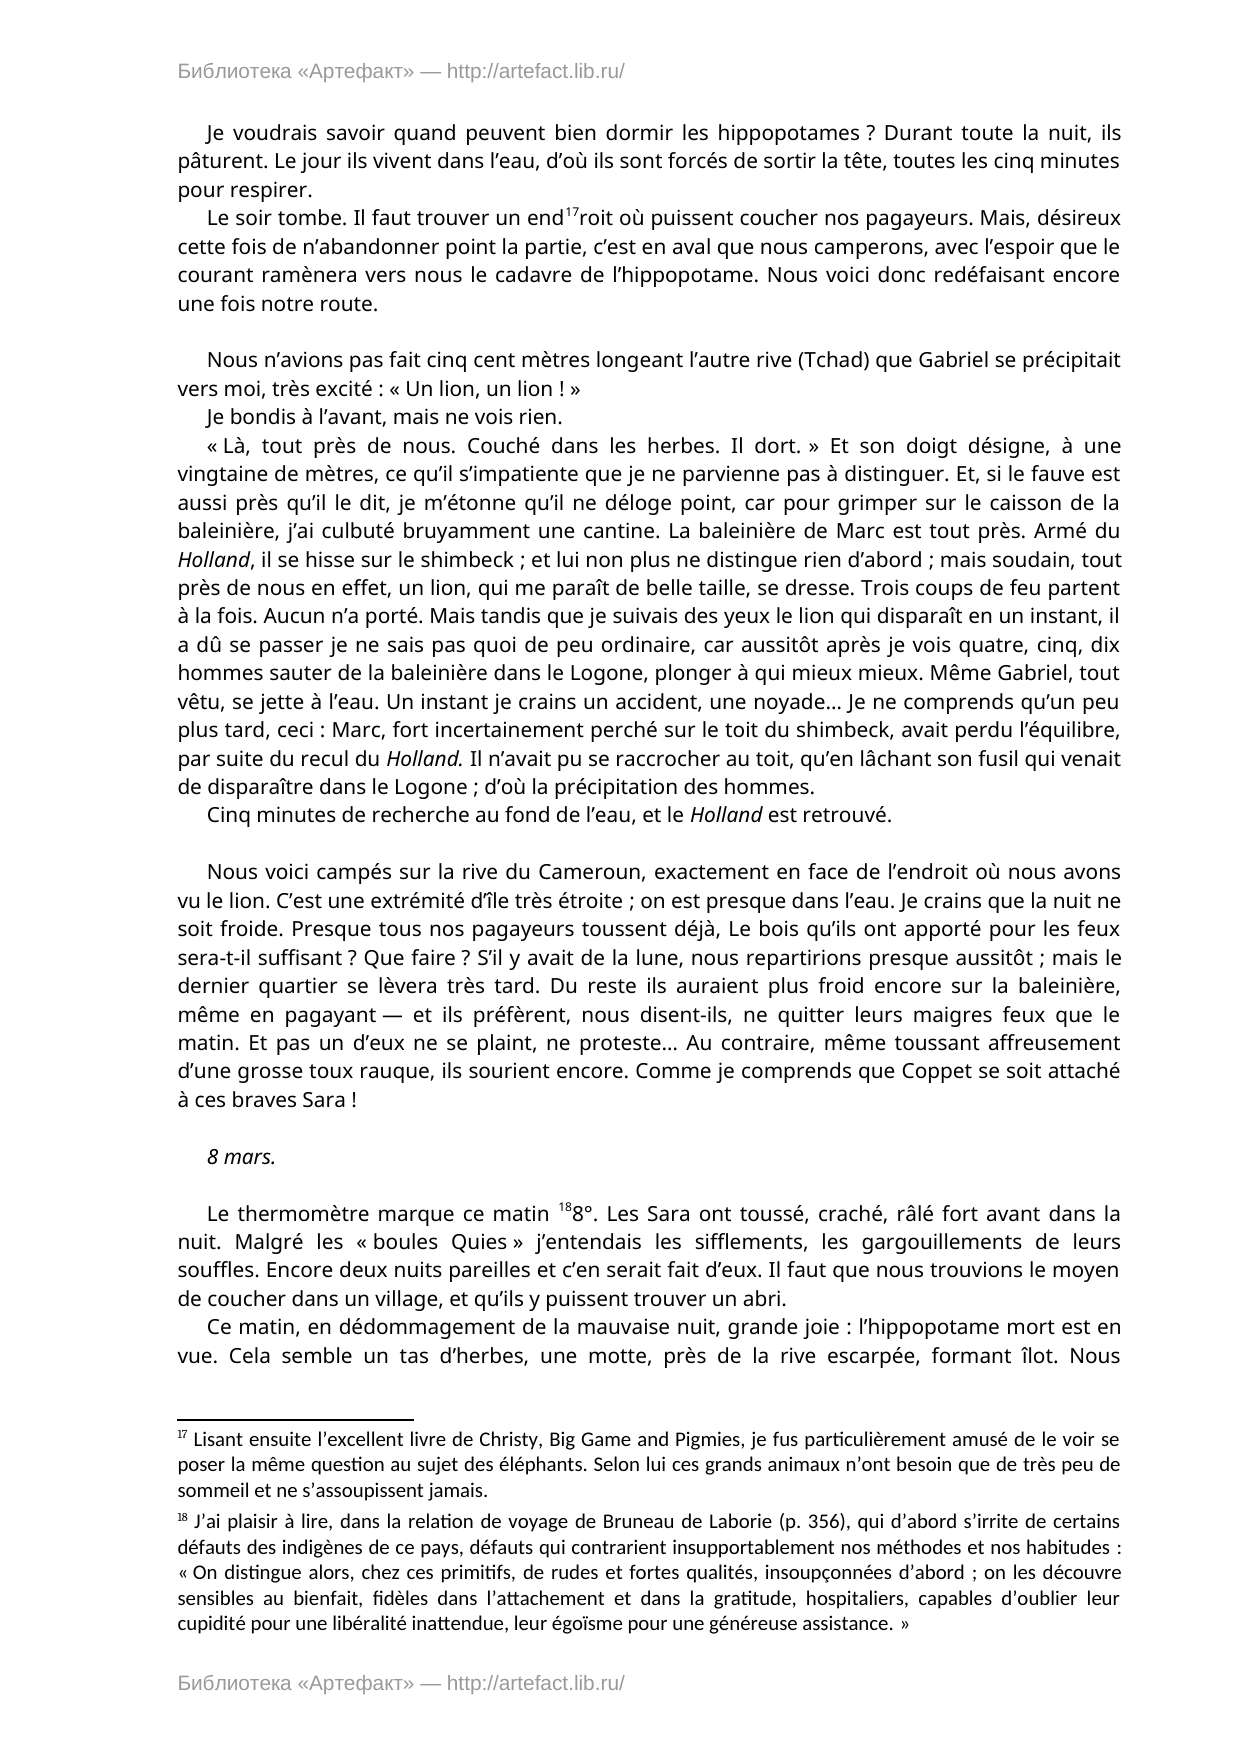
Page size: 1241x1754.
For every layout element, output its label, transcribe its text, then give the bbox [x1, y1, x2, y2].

text Je bondis à l’avant, mais ne vois rien. [177, 402, 1122, 431]
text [177, 1312, 1122, 1369]
text Le thermomètre marque ce matin 8°. Les Sara ont toussé, craché, râlé fort avant dans la nuit. Malgré les « boules Quies » j’entendais les sifflements, les gargouillements de leurs souffles. Encore deux nuits pareilles et c’en serait fait d’eux. Il faut que nous trouvions le moyen de coucher dans un village, et qu’ils y puissent trouver un abri. [177, 1199, 1122, 1312]
text « Là, tout près de nous. Couché dans les herbes. Il dort. » Et son doigt désigne, à une vingtaine de mètres, ce qu’il s’impatiente que je ne parvienne pas à distinguer. Et, si le fauve est aussi près qu’il le dit, je m’étonne qu’il ne déloge point, car pour grimper sur le caisson de la baleinière, j’ai culbuté bruyamment une cantine. La baleinière de Marc est tout près. Armé du Holland, il se hisse sur le shimbeck ; et lui non plus ne distingue rien d’abord ; mais soudain, tout près de nous en effet, un lion, qui me paraît de belle taille, se dresse. Trois coups de feu partent à la fois. Aucun n’a porté. Mais tandis que je suivais des yeux le lion qui disparaît en un instant, il a dû se passer je ne sais pas quoi de peu ordinaire, car aussitôt après je vois quatre, cinq, dix hommes sauter de la baleinière dans le Logone, plonger à qui mieux mieux. Même Gabriel, tout vêtu, se jette à l’eau. Un instant je crains un accident, une noyade… Je ne comprends qu’un peu plus tard, ceci : Marc, fort incertainement perché sur le toit du shimbeck, avait perdu l’équilibre, par suite du recul du Holland. Il n’avait pu se raccrocher au toit, qu’en lâchant son fusil qui venait de disparaître dans le Logone ; d’où la précipitation des hommes. [177, 431, 1122, 801]
text Nous voici campés sur la rive du Cameroun, exactement en face de l’endroit où nous avons vu le lion. C’est une extrémité d’île très étroite ; on est presque dans l’eau. Je crains que la nuit ne soit froide. Presque tous nos pagayeurs toussent déjà, Le bois qu’ils ont apporté pour les feux sera-t-il suffisant ? Que faire ? S’il y avait de la lune, nous repartirions presque aussitôt ; mais le dernier quartier se lèvera très tard. Du reste ils auraient plus froid encore sur la baleinière, même en pagayant — et ils préfèrent, nous disent-ils, ne quitter leurs maigres feux que le matin. Et pas un d’eux ne se plaint, ne proteste… Au contraire, même toussant affreusement d’une grosse toux rauque, ils sourient encore. Comme je comprends que Coppet se soit attaché à ces braves Sara ! [177, 857, 1122, 1113]
text Le soir tombe. Il faut trouver un endroit où puissent coucher nos pagayeurs. Mais, désireux cette fois de n’abandonner point la partie, c’est en aval que nous camperons, avec l’espoir que le courant ramènera vers nous le cadavre de l’hippopotame. Nous voici donc redéfaisant encore une fois notre route. [177, 203, 1122, 317]
text Cinq minutes de recherche au fond de l’eau, et le Holland est retrouvé. [177, 801, 1122, 829]
text 8 mars. [177, 1142, 1122, 1170]
text Nous n’avions pas fait cinq cent mètres longeant l’autre rive (Tchad) que Gabriel se précipitait vers moi, très excité : « Un lion, un lion ! » [177, 346, 1122, 402]
text Je voudrais savoir quand peuvent bien dormir les hippopotames ? Durant toute la nuit, ils pâturent. Le jour ils vivent dans l’eau, d’où ils sont forcés de sortir la tête, toutes les cinq minutes pour respirer. [177, 118, 1122, 203]
